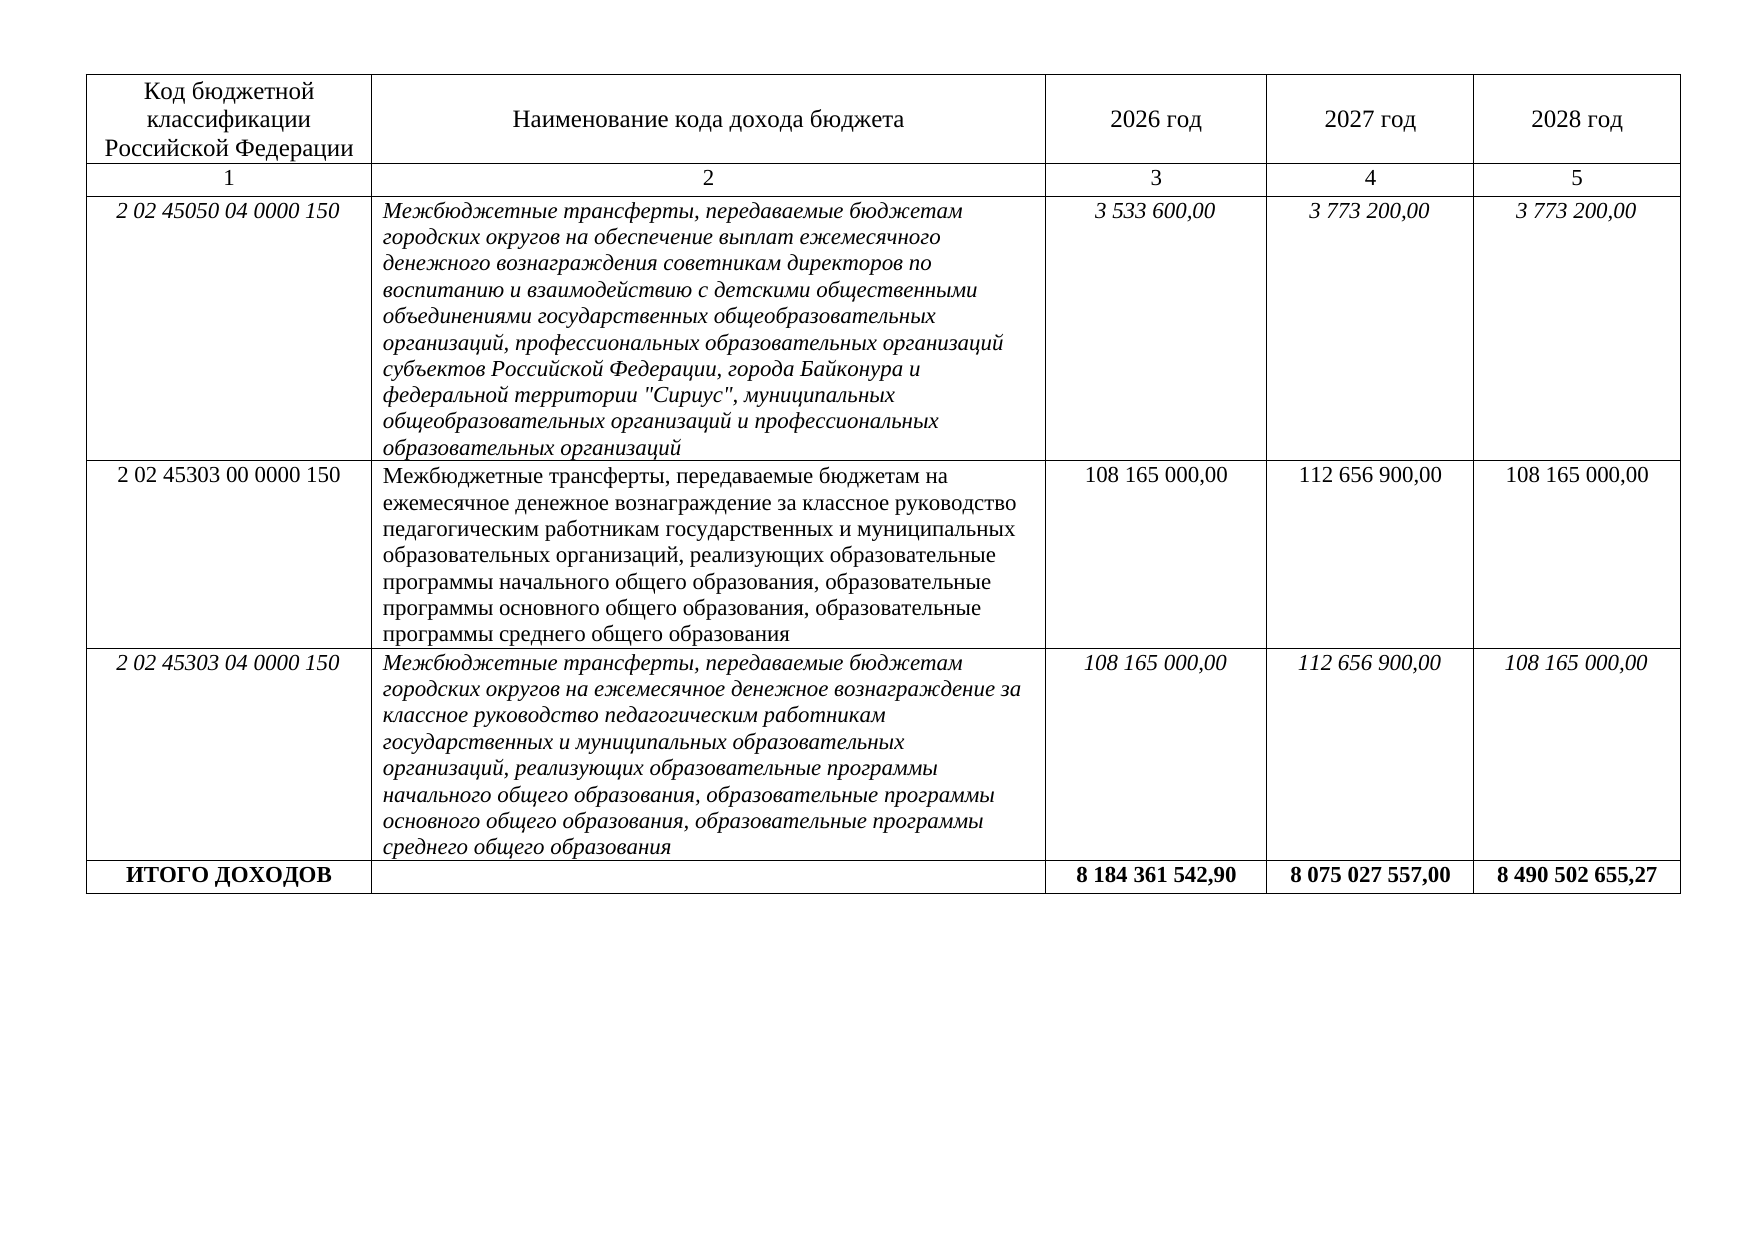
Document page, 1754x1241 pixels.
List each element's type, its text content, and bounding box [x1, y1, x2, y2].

table_cell 3 533 600,00 [1046, 197, 1266, 460]
table_cell 3 773 200,00 [1267, 197, 1473, 460]
table_cell 5 [1474, 164, 1680, 196]
table_cell 1 [87, 164, 371, 196]
table_cell Межбюджетные трансферты, передаваемые бюджетам городских округов на обеспечение выплат ежемесячного денежного вознаграждения советникам директоров по воспитанию и взаимодействию с детскими общественными объединениями государственных общеобразовательных организаций, профессиональных образовательных организаций субъектов Российской Федерации, города Байконура и федеральной территории "Сириус", муниципальных общеобразовательных организаций и профессиональных образовательных организаций [372, 197, 1045, 460]
table_header 2026 год [1046, 75, 1266, 163]
table_cell 108 165 000,00 [1046, 649, 1266, 860]
table_cell 2 [372, 164, 1045, 196]
table_cell 108 165 000,00 [1474, 461, 1680, 648]
table_header 2028 год [1474, 75, 1680, 163]
table_header 2027 год [1267, 75, 1473, 163]
table_cell 8 490 502 655,27 [1474, 861, 1680, 892]
table_cell Межбюджетные трансферты, передаваемые бюджетам на ежемесячное денежное вознаграждение за классное руководство педагогическим работникам государственных и муниципальных образовательных организаций, реализующих образовательные программы начального общего образования, образовательные программы основного общего образования, образовательные программы среднего общего образования [372, 461, 1045, 648]
table_cell 4 [1267, 164, 1473, 196]
table_cell 108 165 000,00 [1046, 461, 1266, 648]
table_cell 2 02 45303 00 0000 150 [87, 461, 371, 648]
table_cell [372, 861, 1045, 892]
table_cell 8 075 027 557,00 [1267, 861, 1473, 892]
table_cell ИТОГО ДОХОДОВ [87, 861, 371, 892]
table_cell 3 773 200,00 [1474, 197, 1680, 460]
table_cell 108 165 000,00 [1474, 649, 1680, 860]
table_header Код бюджетной классификации Российской Федерации [87, 75, 371, 163]
table_cell 8 184 361 542,90 [1046, 861, 1266, 892]
table_cell 2 02 45303 04 0000 150 [87, 649, 371, 860]
table_header Наименование кода дохода бюджета [372, 75, 1045, 163]
table_cell 112 656 900,00 [1267, 461, 1473, 648]
table_cell 2 02 45050 04 0000 150 [87, 197, 371, 460]
table_cell Межбюджетные трансферты, передаваемые бюджетам городских округов на ежемесячное денежное вознаграждение за классное руководство педагогическим работникам государственных и муниципальных образовательных организаций, реализующих образовательные программы начального общего образования, образовательные программы основного общего образования, образовательные программы среднего общего образования [372, 649, 1045, 860]
table_cell 112 656 900,00 [1267, 649, 1473, 860]
table_cell 3 [1046, 164, 1266, 196]
